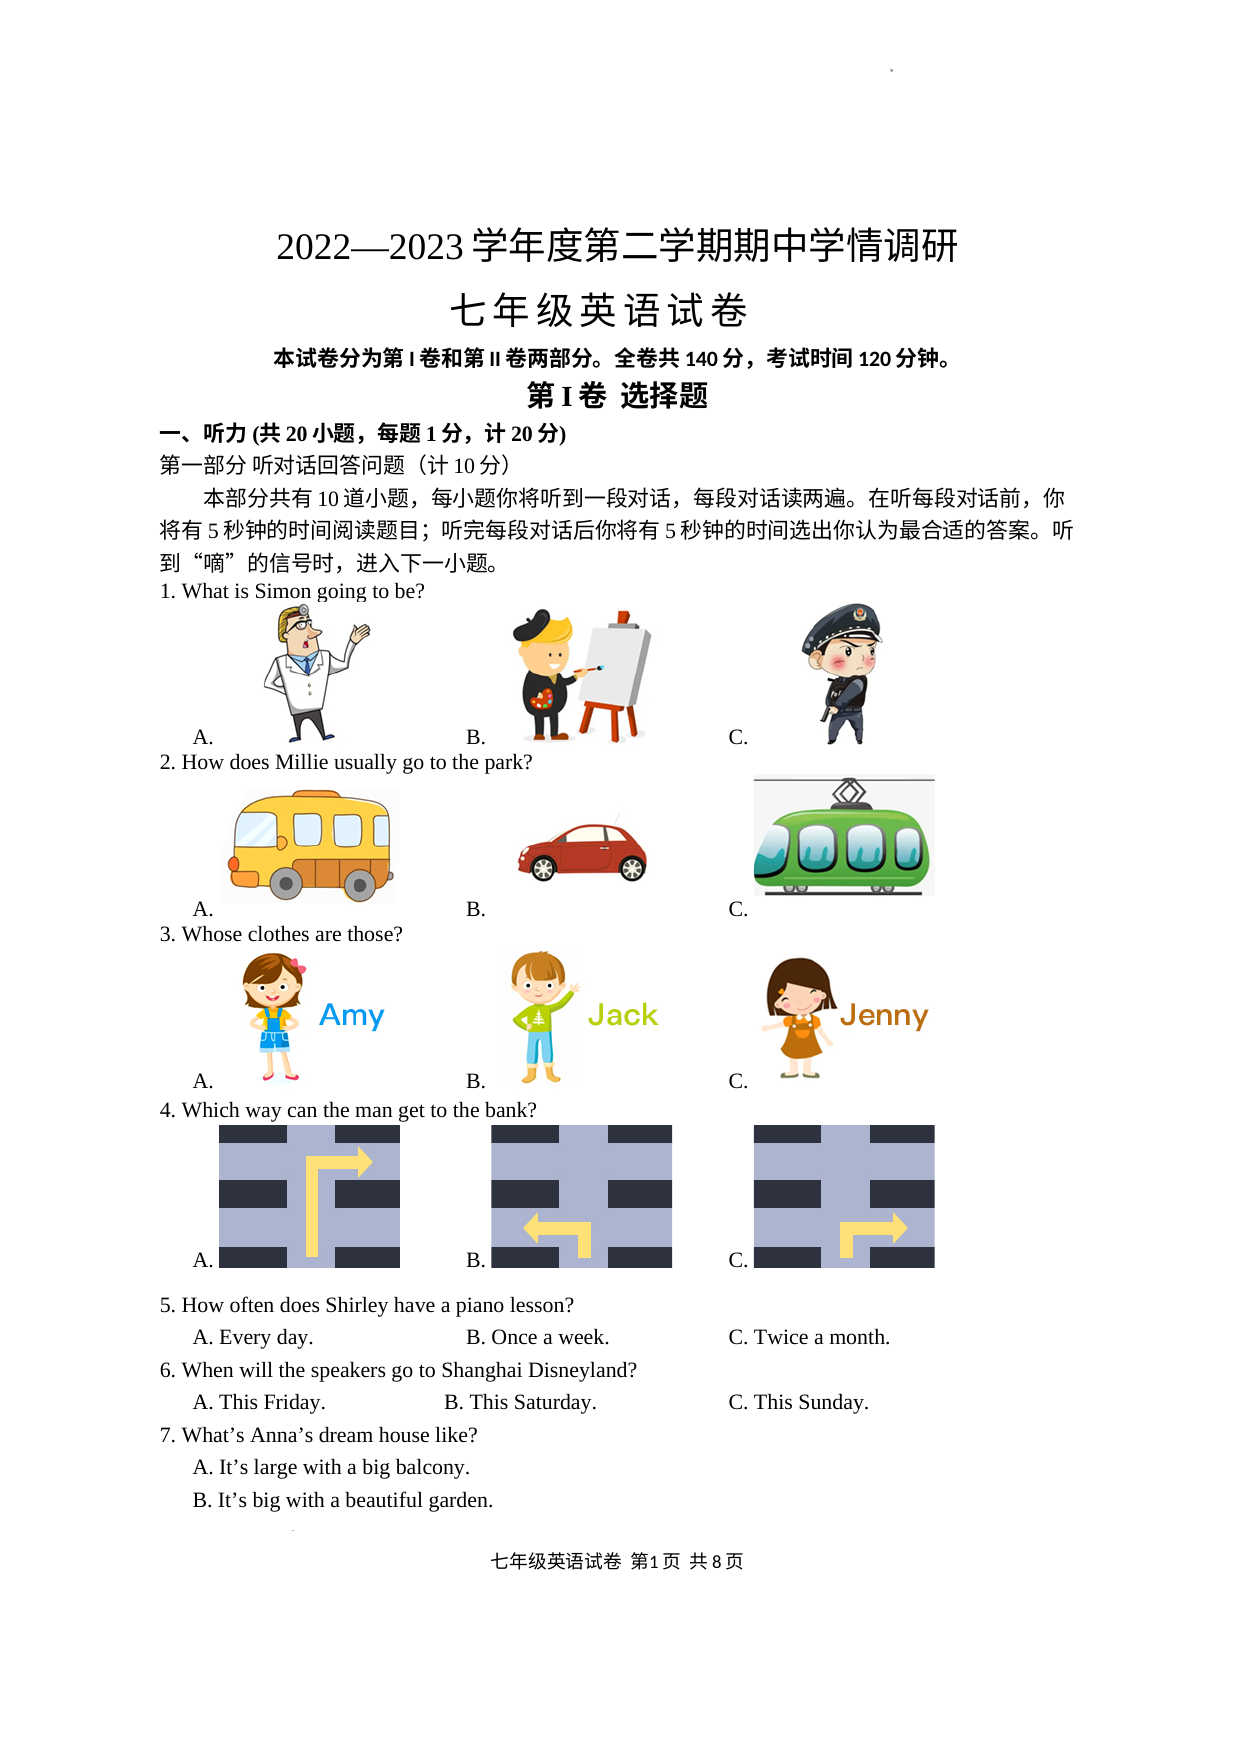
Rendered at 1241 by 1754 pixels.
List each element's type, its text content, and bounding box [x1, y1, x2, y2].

text 6. When will the speakers go to Shanghai Disneyland? [159, 1353, 1075, 1385]
text 第一部分 听对话回答问题（计10分） [159, 448, 1075, 480]
picture [753, 774, 935, 917]
picture [219, 1125, 400, 1268]
text A. This Friday. B. This Saturday. C. This Sunday. [159, 1385, 1075, 1418]
text 3. Whose clothes are those? [159, 921, 1075, 946]
text 第I卷 选择题 [159, 373, 1075, 415]
text 本部分共有10道小题，每小题你将听到一段对话，每段对话读两遍。在听每段对话前，你将有5秒钟的时间阅读题目；听完每段对话后你将有5秒钟的时间选出你认为最合适的答案。听到“嘀”的信号时，进入下一小题。 [159, 480, 1075, 578]
text 2. How does Millie usually go to the park? [159, 749, 1075, 774]
text A. Every day. B. Once a week. C. Twice a month. [159, 1320, 1075, 1353]
text 本试卷分为第I卷和第II卷两部分。全卷共140分，考试时间120分钟。 [159, 340, 1075, 373]
text 2022—2023学年度第二学期期中学情调研 [159, 210, 1075, 275]
text 1. What is Simon going to be? [159, 578, 1075, 603]
picture [491, 602, 673, 745]
picture [753, 602, 935, 745]
picture [491, 946, 673, 1089]
text B. It’s big with a beautiful garden. [159, 1483, 1075, 1515]
picture [491, 1125, 673, 1268]
text 5. How often does Shirley have a piano lesson? [159, 1288, 1075, 1320]
picture [753, 946, 935, 1089]
text 七年级英语试卷 [122, 275, 1075, 340]
picture [219, 946, 400, 1089]
picture [219, 774, 400, 917]
text 4. Which way can the man get to the bank? [159, 1093, 1075, 1125]
picture [491, 774, 673, 917]
text A. It’s large with a big balcony. [159, 1450, 1075, 1483]
picture [753, 1125, 935, 1268]
text 7. What’s Anna’s dream house like? [159, 1418, 1075, 1450]
text 一、听力 (共20小题，每题1分，计20分) [159, 415, 1075, 448]
picture [219, 602, 400, 745]
